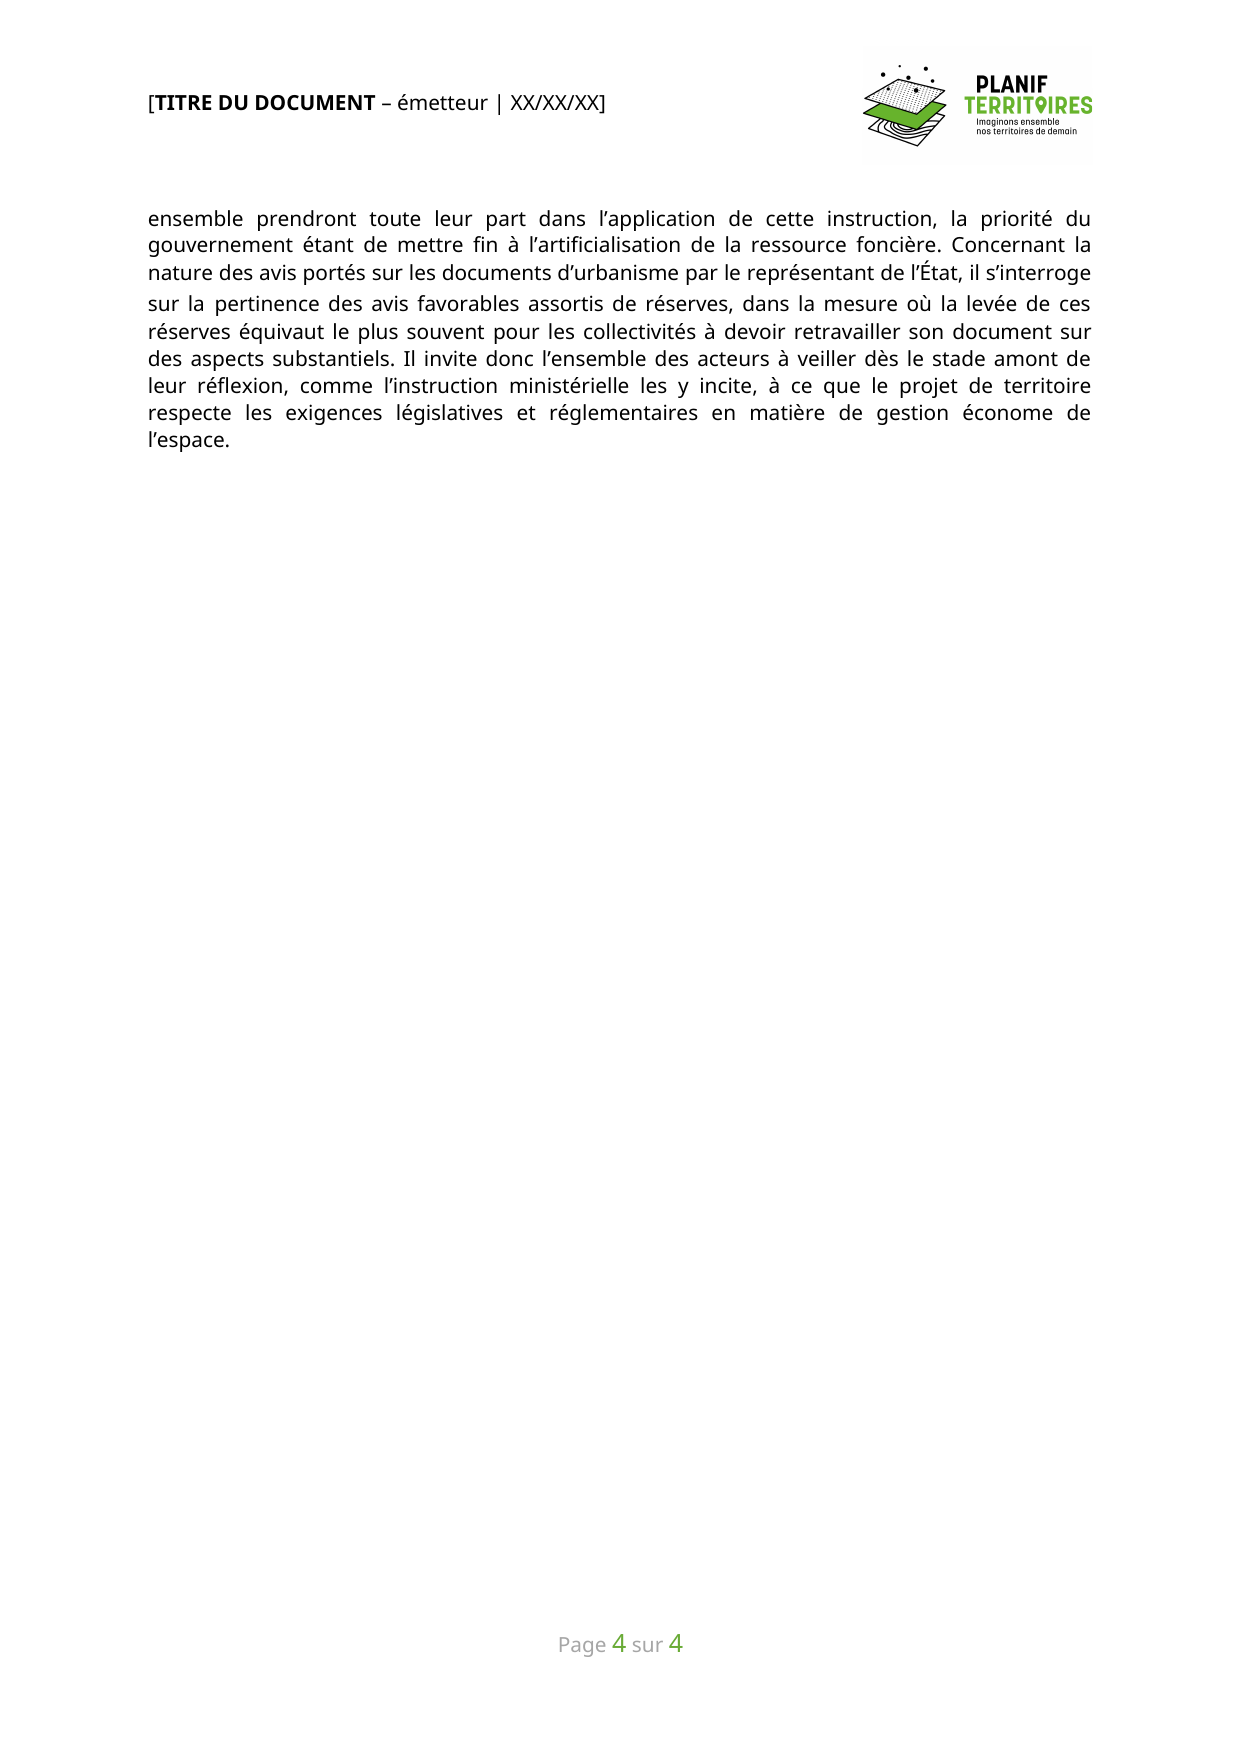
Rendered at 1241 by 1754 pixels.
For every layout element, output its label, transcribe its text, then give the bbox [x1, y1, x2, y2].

picture [862, 46, 1093, 165]
